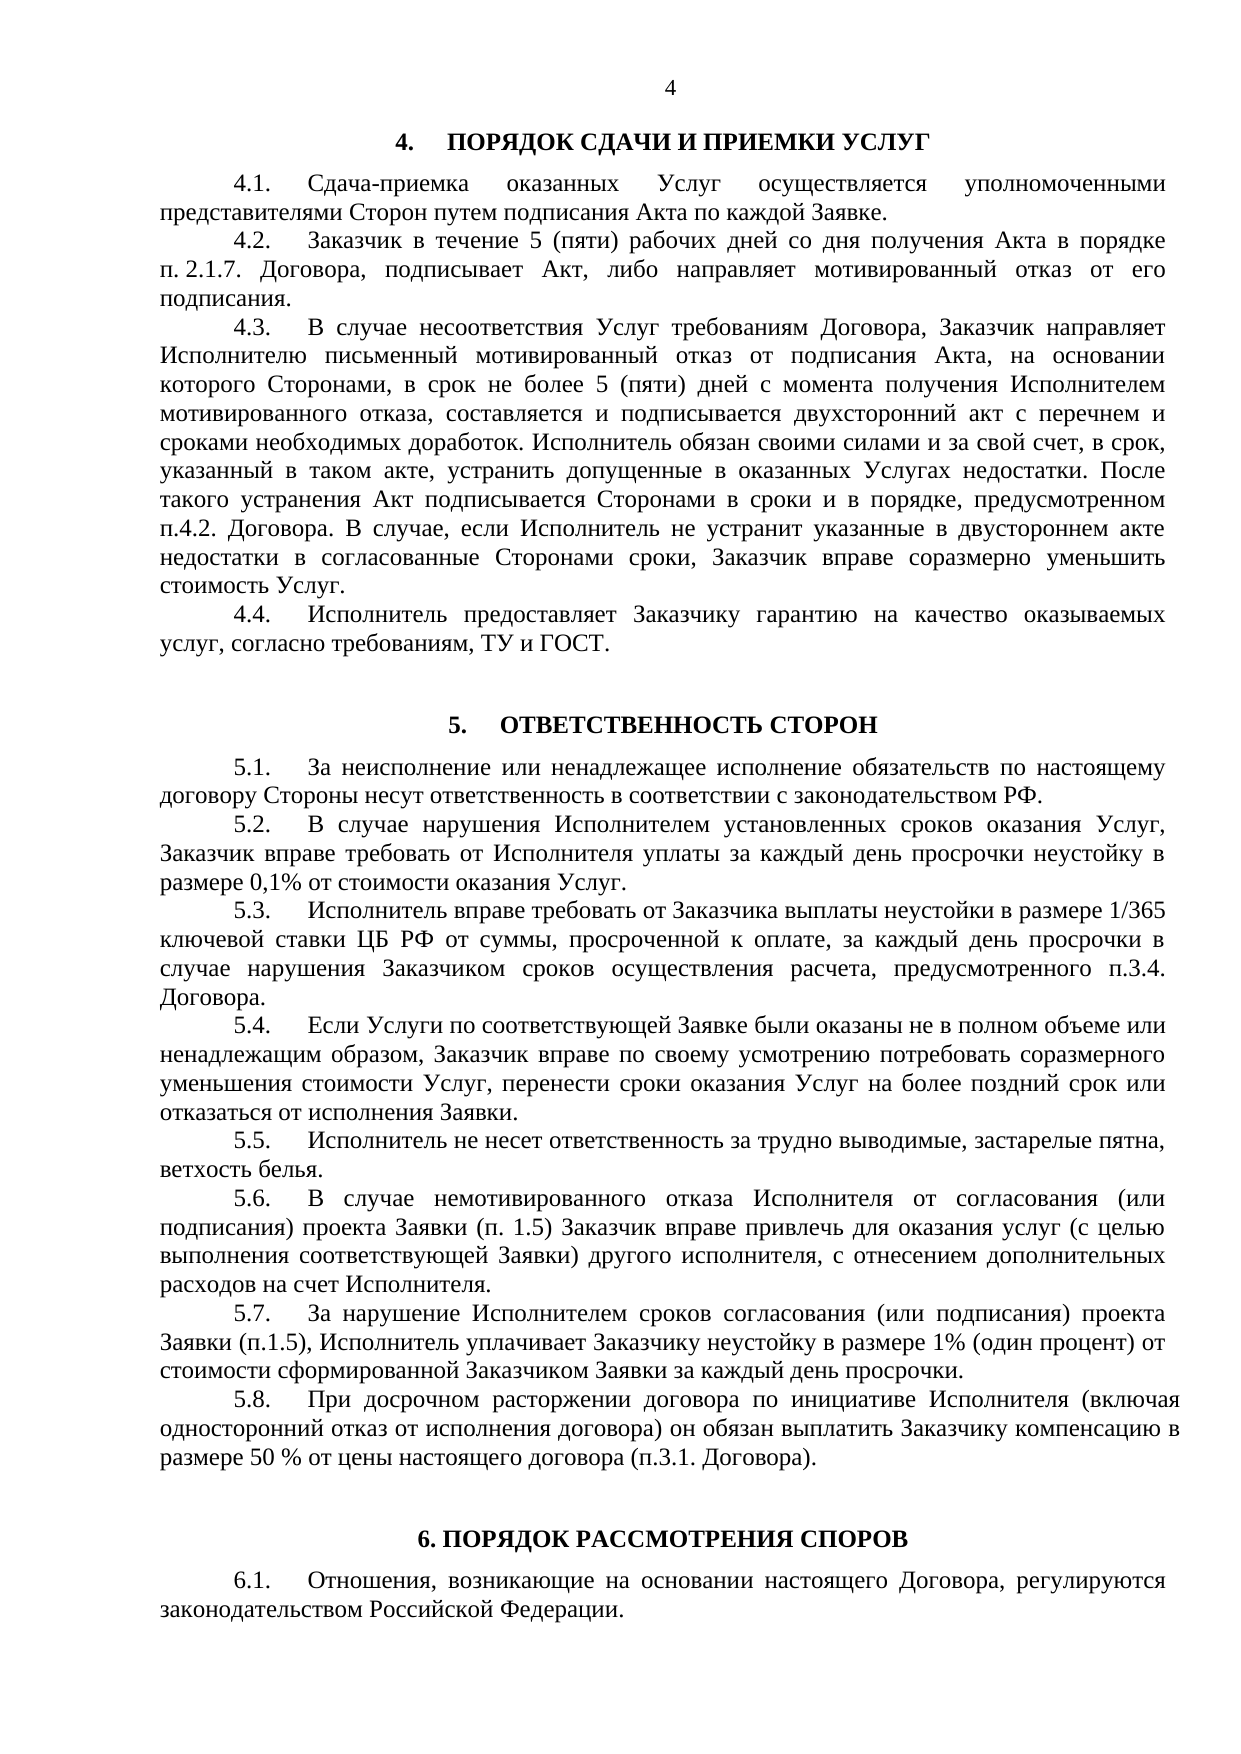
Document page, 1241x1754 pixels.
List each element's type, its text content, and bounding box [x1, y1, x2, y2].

list Если Услуги по соответствующей Заявке были оказаны не в полном объеме или ненадлежащим образом, Заказчик вправе по своему усмотрению потребовать соразмерного уменьшения стоимости Услуг, перенести сроки оказания Услуг на более поздний срок или отказаться от исполнения Заявки. [159, 1010, 1166, 1125]
list Исполнитель вправе требовать от Заказчика выплаты неустойки в размере 1/365 ключевой ставки ЦБ РФ от суммы, просроченной к оплате, за каждый день просрочки в случае нарушения Заказчиком сроков осуществления расчета, предусмотренного п.3.4. Договора. [159, 895, 1166, 1010]
list ОТВЕТСТВЕННОСТЬ СТОРОН [159, 710, 1166, 739]
list За неисполнение или ненадлежащее исполнение обязательств по настоящему договору Стороны несут ответственность в соответствии с законодательством РФ. [159, 752, 1166, 809]
list В случае нарушения Исполнителем установленных сроков оказания Услуг, Заказчик вправе требовать от Исполнителя уплаты за каждый день просрочки неустойку в размере 0,1% от стоимости оказания Услуг. [159, 809, 1166, 895]
list Сдача-приемка оказанных Услуг осуществляется уполномоченными представителями Сторон путем подписания Акта по каждой Заявке. [159, 168, 1166, 225]
list Исполнитель предоставляет Заказчику гарантию на качество оказываемых услуг, согласно требованиям, ТУ и ГОСТ. [159, 599, 1166, 657]
list За нарушение Исполнителем сроков согласования (или подписания) проекта Заявки (п.1.5), Исполнитель уплачивает Заказчику неустойку в размере 1% (один процент) от стоимости сформированной Заказчиком Заявки за каждый день просрочки. [159, 1298, 1166, 1384]
text 6. ПОРЯДОК РАССМОТРЕНИЯ СПОРОВ [159, 1524, 1166, 1553]
list ПОРЯДОК СДАЧИ И ПРИЕМКИ УСЛУГ [159, 127, 1166, 155]
list В случае несоответствия Услуг требованиям Договора, Заказчик направляет Исполнителю письменный мотивированный отказ от подписания Акта, на основании которого Сторонами, в срок не более 5 (пяти) дней с момента получения Исполнителем мотивированного отказа, составляется и подписывается двухсторонний акт с перечнем и сроками необходимых доработок. Исполнитель обязан своими силами и за свой счет, в срок, указанный в таком акте, устранить допущенные в оказанных Услугах недостатки. После такого устранения Акт подписывается Сторонами в сроки и в порядке, предусмотренном п.4.2. Договора. В случае, если Исполнитель не устранит указанные в двустороннем акте недостатки в согласованные Сторонами сроки, Заказчик вправе соразмерно уменьшить стоимость Услуг. [159, 312, 1166, 599]
list В случае немотивированного отказа Исполнителя от согласования (или подписания) проекта Заявки (п. 1.5) Заказчик вправе привлечь для оказания услуг (с целью выполнения соответствующей Заявки) другого исполнителя, с отнесением дополнительных расходов на счет Исполнителя. [159, 1183, 1166, 1298]
list Исполнитель не несет ответственность за трудно выводимые, застарелые пятна, ветхость белья. [159, 1125, 1166, 1183]
list Отношения, возникающие на основании настоящего Договора, регулируются законодательством Российской Федерации. [159, 1565, 1166, 1623]
list Заказчик в течение 5 (пяти) рабочих дней со дня получения Акта в порядке п. 2.1.7. Договора, подписывает Акт, либо направляет мотивированный отказ от его подписания. [159, 225, 1166, 312]
list При досрочном расторжении договора по инициативе Исполнителя (включая односторонний отказ от исполнения договора) он обязан выплатить Заказчику компенсацию в размере 50 % от цены настоящего договора (п.3.1. Договора). [159, 1384, 1181, 1470]
